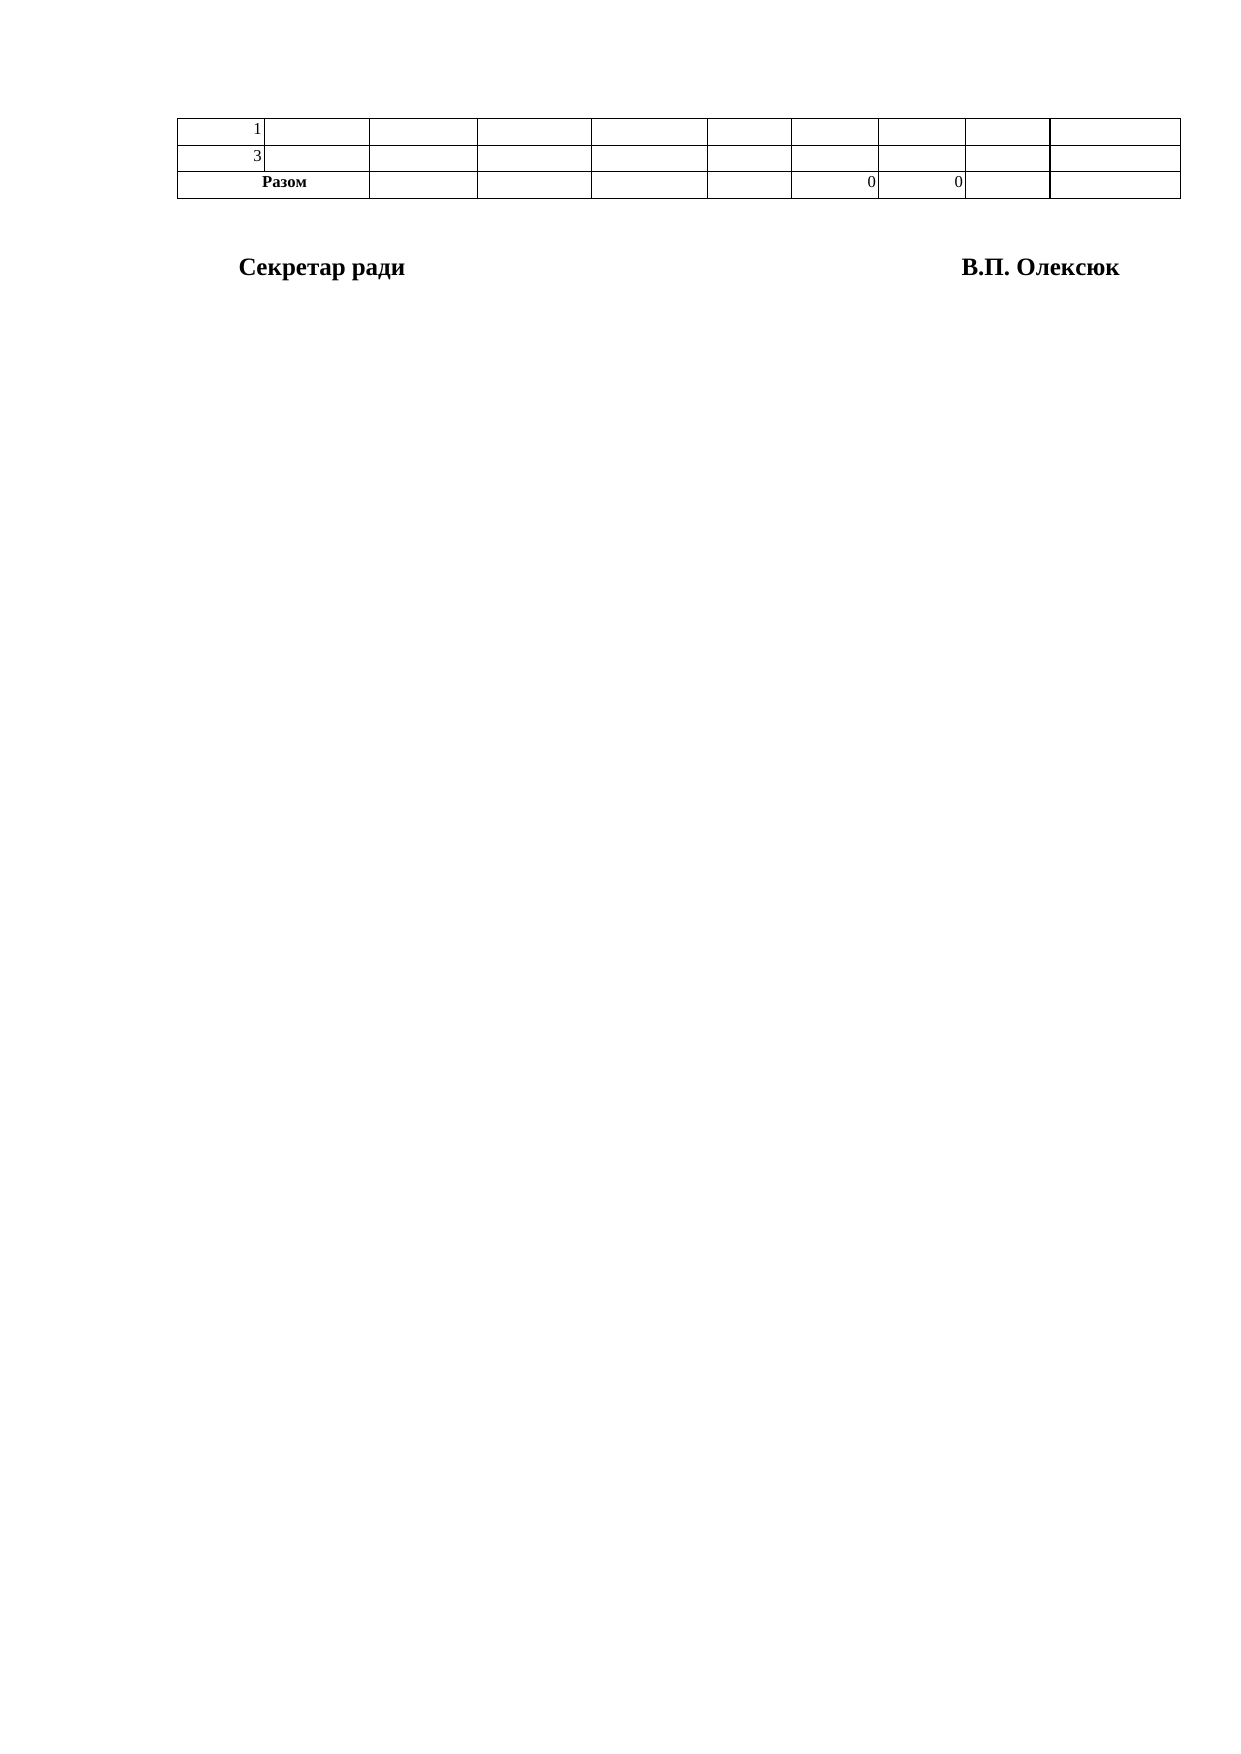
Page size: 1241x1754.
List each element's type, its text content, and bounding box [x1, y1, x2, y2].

table_cell [370, 146, 477, 171]
table_cell [478, 172, 591, 198]
table_cell [708, 172, 791, 198]
text Секретар ради В.П. Олексюк [177, 252, 1181, 280]
table_cell [1051, 146, 1180, 171]
table_cell [966, 146, 1049, 171]
table_cell [879, 119, 965, 145]
table_cell 1 [178, 119, 264, 145]
table_cell [792, 146, 878, 171]
table_cell [592, 119, 707, 145]
table_cell 3 [178, 146, 264, 171]
table_cell [966, 119, 1049, 145]
table_cell [478, 119, 591, 145]
table_cell [592, 172, 707, 198]
table_cell 0 [792, 172, 878, 198]
table_cell [879, 146, 965, 171]
table_cell [792, 119, 878, 145]
table_cell [1051, 172, 1180, 198]
table_cell [592, 146, 707, 171]
table_cell 0 [879, 172, 965, 198]
table_cell [265, 146, 369, 171]
table_cell [265, 119, 369, 145]
table_cell [1051, 119, 1180, 145]
table_cell [966, 172, 1049, 198]
table_cell [370, 119, 477, 145]
table_cell [370, 172, 477, 198]
table_cell [478, 146, 591, 171]
table_cell Разом [178, 172, 369, 198]
table_cell [708, 119, 791, 145]
table_cell [708, 146, 791, 171]
